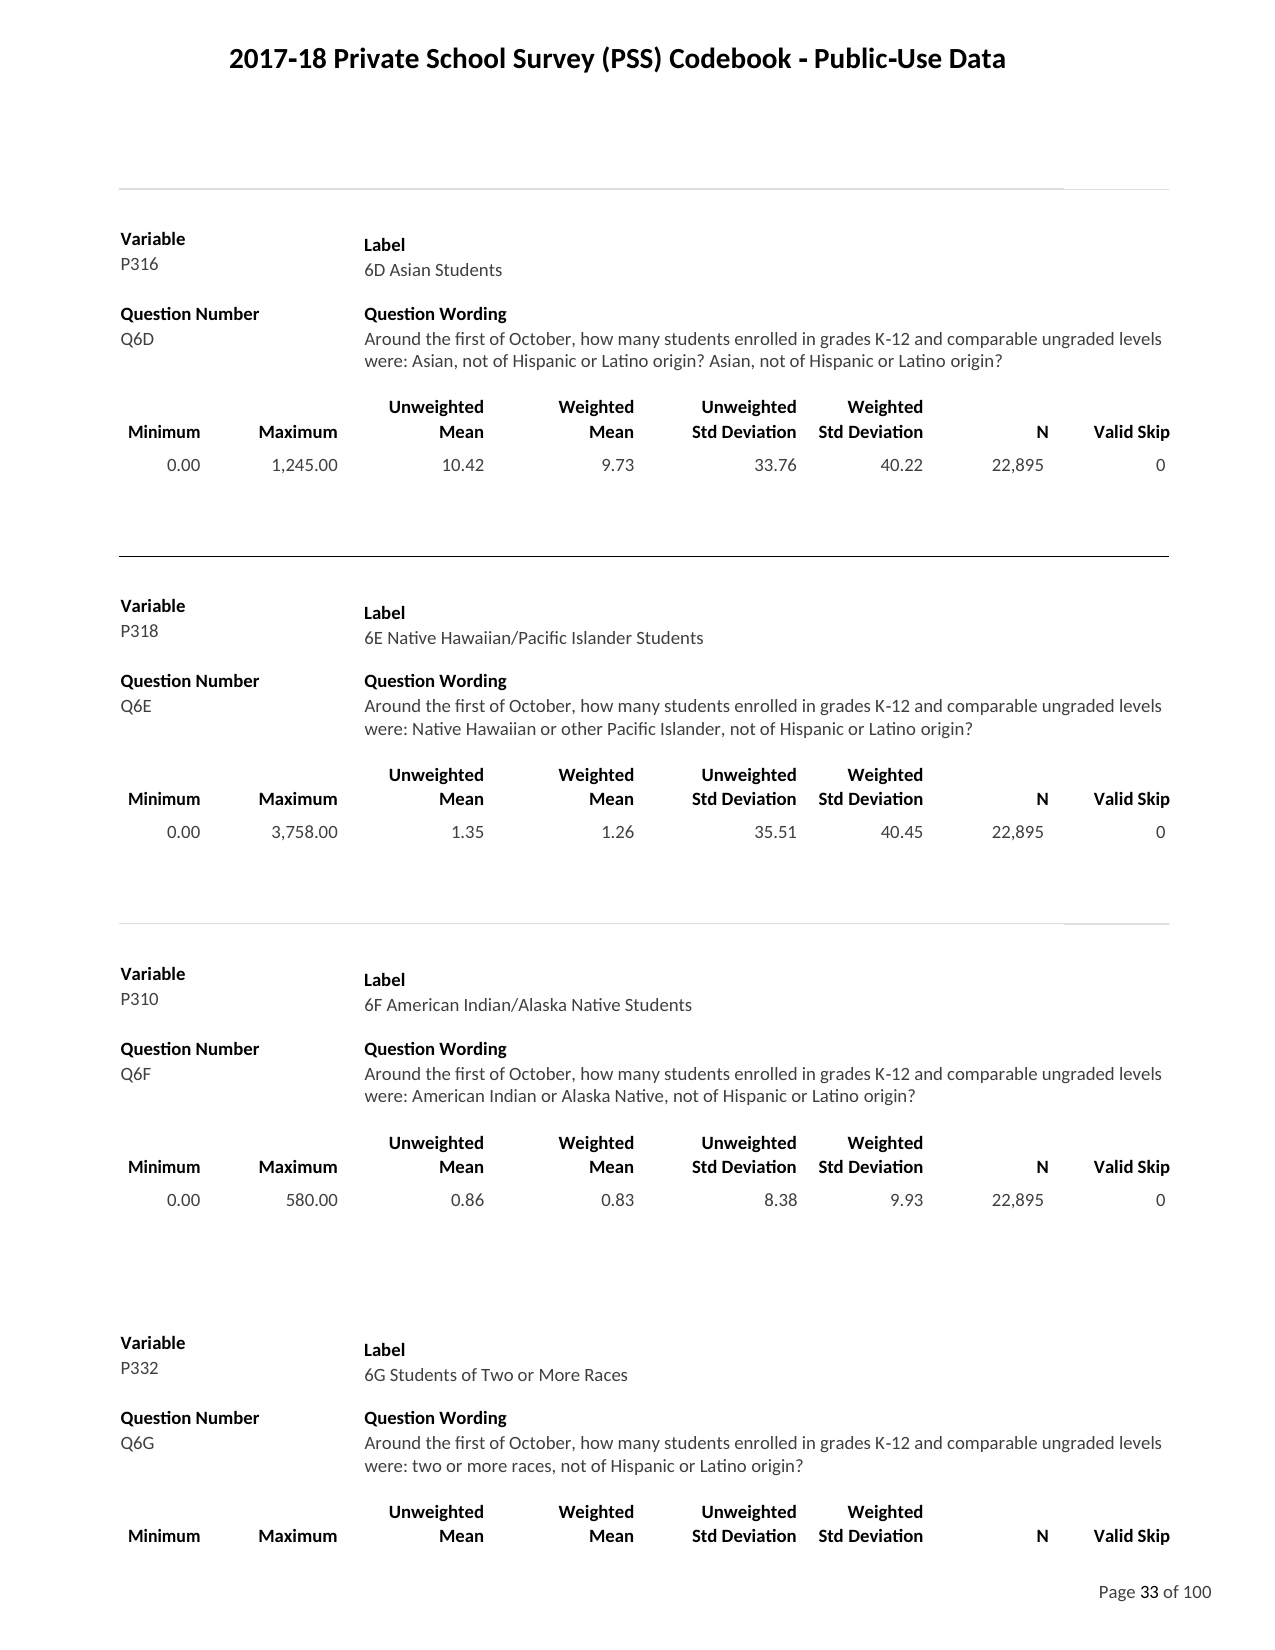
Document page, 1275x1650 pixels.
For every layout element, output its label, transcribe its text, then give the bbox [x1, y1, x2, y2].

text 6D Asian Students [364, 258, 1219, 281]
text P318 [120, 619, 189, 642]
subtitle Variable [120, 962, 189, 985]
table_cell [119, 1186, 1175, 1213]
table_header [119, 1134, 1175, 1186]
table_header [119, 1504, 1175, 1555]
text 6F American Indian/Alaska Native Students [364, 994, 1219, 1017]
subtitle Variable [120, 227, 189, 250]
subtitle Question Number Question Wording [120, 1406, 1219, 1429]
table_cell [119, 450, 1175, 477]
subtitle Label [364, 233, 1219, 256]
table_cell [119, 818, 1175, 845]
subtitle Label [364, 969, 1219, 992]
text P316 [120, 252, 189, 275]
text Q6D Around the first of October, how many students enrolled in grades K‐12 and comparable ungraded levels were: Asian, not of Hispanic or Latino origin? Asian, not of Hispanic or Latino origin? [120, 327, 1164, 372]
subtitle Question Number Question Wording [120, 669, 1219, 692]
text P332 [120, 1356, 189, 1379]
subtitle Label [364, 1338, 1219, 1361]
text Q6E Around the first of October, how many students enrolled in grades K‐12 and comparable ungraded levels were: Native Hawaiian or other Pacific Islander, not of Hispanic or Latino origin? [120, 695, 1164, 740]
subtitle Label [364, 601, 1219, 624]
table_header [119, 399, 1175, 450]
subtitle Question Number Question Wording [120, 1037, 1219, 1060]
text P310 [120, 987, 189, 1010]
subtitle Question Number Question Wording [120, 302, 1219, 325]
text Q6F Around the first of October, how many students enrolled in grades K‐12 and comparable ungraded levels were: American Indian or Alaska Native, not of Hispanic or Latino origin? [120, 1063, 1164, 1107]
text 6G Students of Two or More Races [364, 1363, 1219, 1386]
subtitle Variable [120, 594, 189, 617]
subtitle Variable [120, 1331, 189, 1354]
text 6E Native Hawaiian/Pacific Islander Students [364, 626, 1219, 649]
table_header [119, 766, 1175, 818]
text Q6G Around the first of October, how many students enrolled in grades K‐12 and comparable ungraded levels were: two or more races, not of Hispanic or Latino origin? [120, 1431, 1164, 1477]
